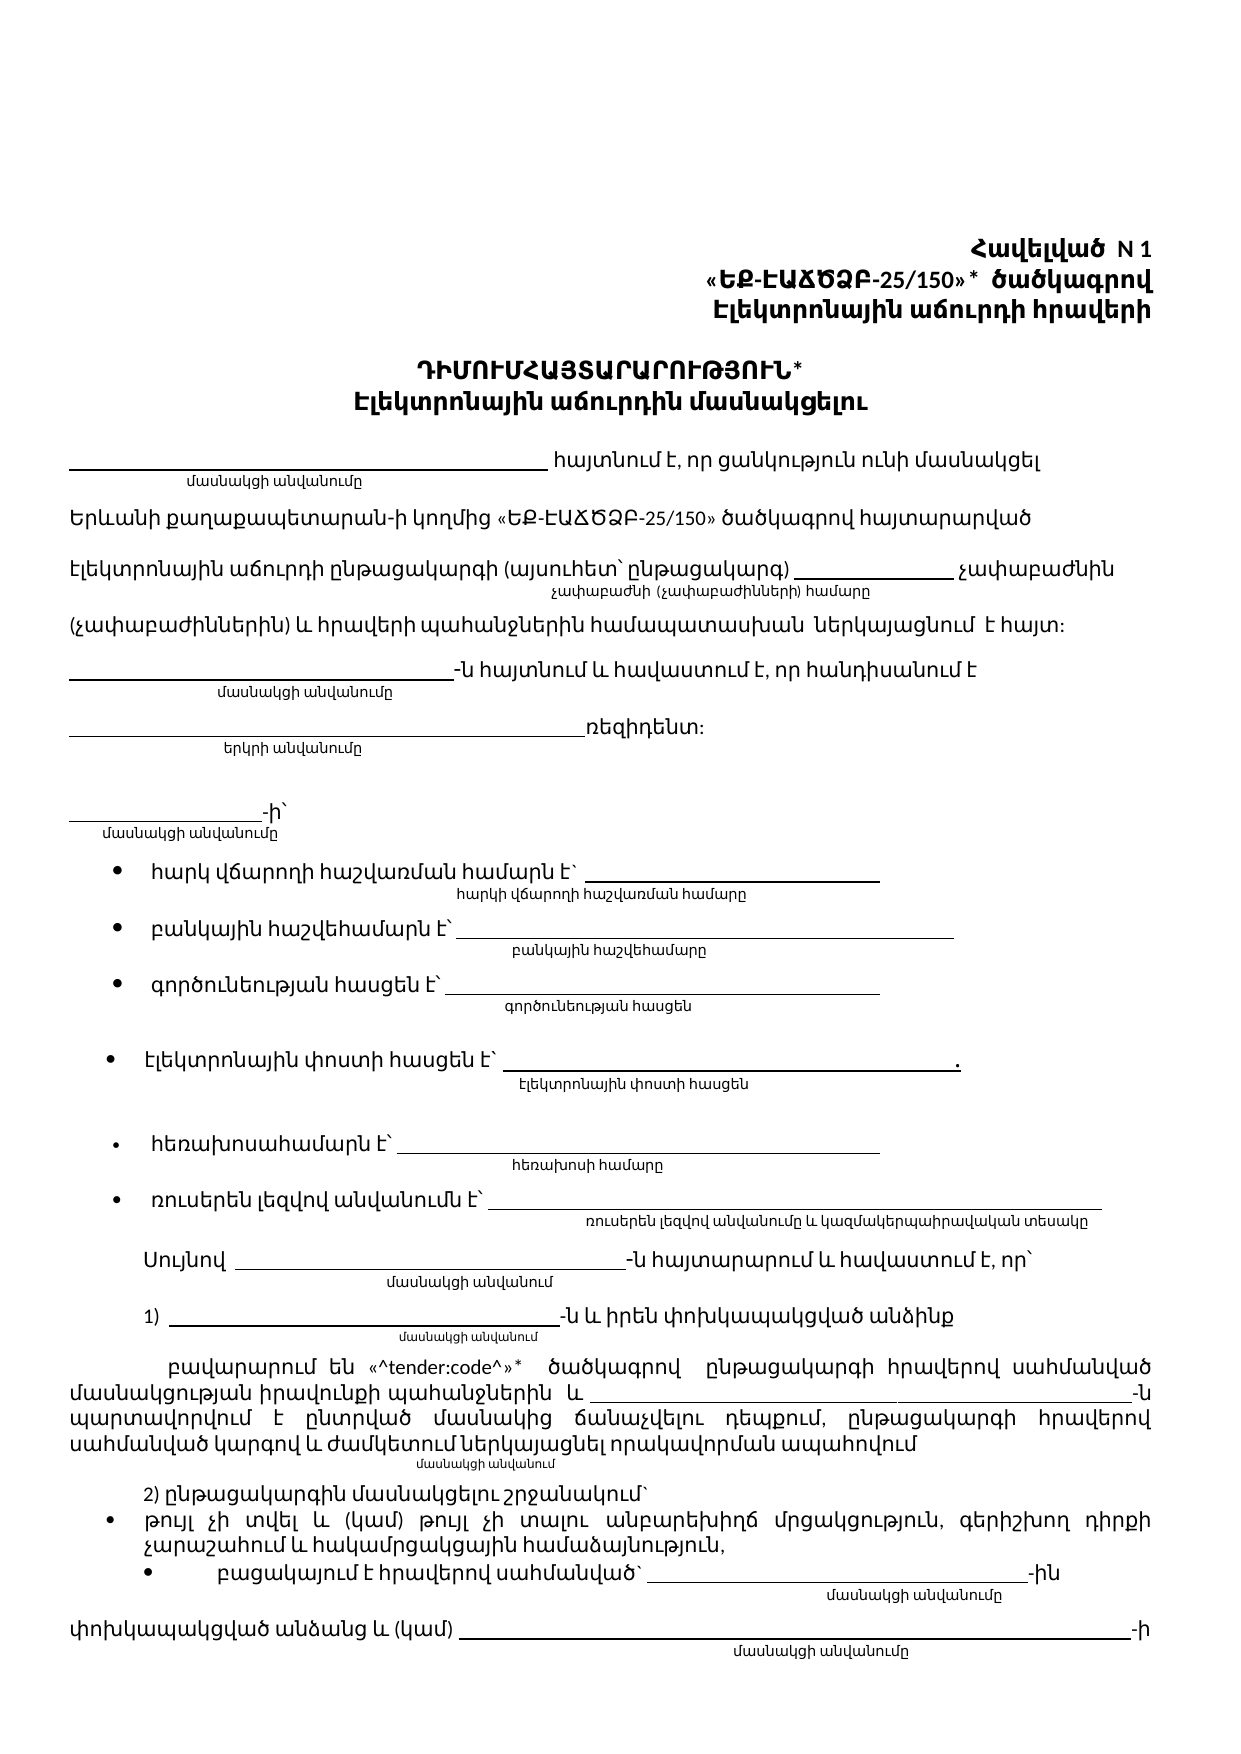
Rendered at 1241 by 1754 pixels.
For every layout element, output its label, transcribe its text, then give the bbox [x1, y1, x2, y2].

text բավարարում են «^tender:code^»* ծածկագրով ընթացակարգի հրավերով սահմանված մասնակցության իրավունքի պահանջներին և -ն պարտավորվում է ընտրված մասնակից ճանաչվելու դեպքում, ընթացակարգի հրավերով սահմանված կարգով և ժամկետում ներկայացնել որակավորման ապահովում [69, 1354, 1152, 1456]
text -ն հայտնում և հավաստում է, որ հանդիսանում է [69, 653, 1152, 684]
text Սույնով -ն հայտարարում և հավաստում է, որ՝ [69, 1243, 1152, 1273]
list հեռախոսահամարն է՝ [113, 1131, 1152, 1156]
text (չափաբաժիններին) և հրավերի պահանջներին համապատասխան ներկայացնում է հայտ: [69, 612, 1152, 638]
text չափաբաժնի (չափաբաժինների) համարը [69, 582, 1152, 612]
text -ի՝ [69, 799, 1152, 824]
list բացակայում է հրավերով սահմանված` -ին [69, 1558, 1152, 1586]
subtitle Էլեկտրոնային աճուրդին մասնակցելու [69, 386, 1152, 417]
list թույլ չի տվել և (կամ) թույլ չի տալու անբարեխիղճ մրցակցություն, գերիշխող դիրքի չարաշահում և հակամրցակցային համաձայնություն, [107, 1507, 1152, 1558]
text գործունեության հասցեն [69, 998, 1152, 1028]
list գործունեության հասցեն է՝ [113, 972, 1152, 998]
list ռուսերեն լեզվով անվանումն է՝ [113, 1187, 1152, 1212]
text ռուսերեն լեզվով անվանումը և կազմակերպաիրավական տեսակը [512, 1212, 1152, 1243]
text հայտնում է, որ ցանկություն ունի մասնակցել [69, 447, 1152, 472]
text երկրի անվանումը [69, 739, 1152, 770]
text հարկի վճարողի հաշվառման համարը [69, 885, 1152, 916]
list հարկ վճարողի հաշվառման համարն է` [113, 855, 1152, 885]
text բանկային հաշվեհամարը [438, 941, 1152, 972]
text «ԵՔ-ԷԱՃԾՁԲ-25/150»* ծածկագրով [69, 264, 1152, 294]
text էլեկտրոնային աճուրդի ընթացակարգի (այսուհետ՝ ընթացակարգ) չափաբաժնին [69, 556, 1152, 582]
text հեռախոսի համարը [438, 1156, 1152, 1187]
text մասնակցի անվանումը [69, 824, 1152, 855]
text Հավելված N 1 [69, 233, 1152, 264]
text ռեզիդենտ: [69, 714, 1152, 739]
text ԴԻՄՈՒՄՀԱՅՏԱՐԱՐՈՒԹՅՈՒՆ* [69, 356, 1152, 386]
list էլեկտրոնային փոստի հասցեն է` . [107, 1041, 1152, 1075]
text մասնակցի անվանում [69, 1456, 1152, 1482]
text Երևանի քաղաքապետարան-ի կողմից «ԵՔ-ԷԱՃԾՁԲ-25/150» ծածկագրով հայտարարված [69, 503, 1152, 531]
text 1) -ն և իրեն փոխկապակցված անձինք [69, 1304, 1152, 1329]
text Էլեկտրոնային աճուրդի հրավերի [69, 294, 1152, 325]
text մասնակցի անվանում [69, 1273, 1152, 1304]
text մասնակցի անվանումը [69, 472, 1152, 503]
text մասնակցի անվանումը [69, 1586, 1152, 1616]
text մասնակցի անվանումը [69, 684, 1152, 714]
text էլեկտրոնային փոստի հասցեն [364, 1075, 1152, 1105]
text փոխկապակցված անձանց և (կամ) -ի [69, 1616, 1152, 1642]
text 2) ընթացակարգին մասնակցելու շրջանակում` [69, 1482, 1152, 1507]
text մասնակցի անվանումը [69, 1642, 1152, 1672]
text մասնակցի անվանում [69, 1329, 1152, 1354]
list բանկային հաշվեհամարն է՝ [113, 916, 1152, 941]
